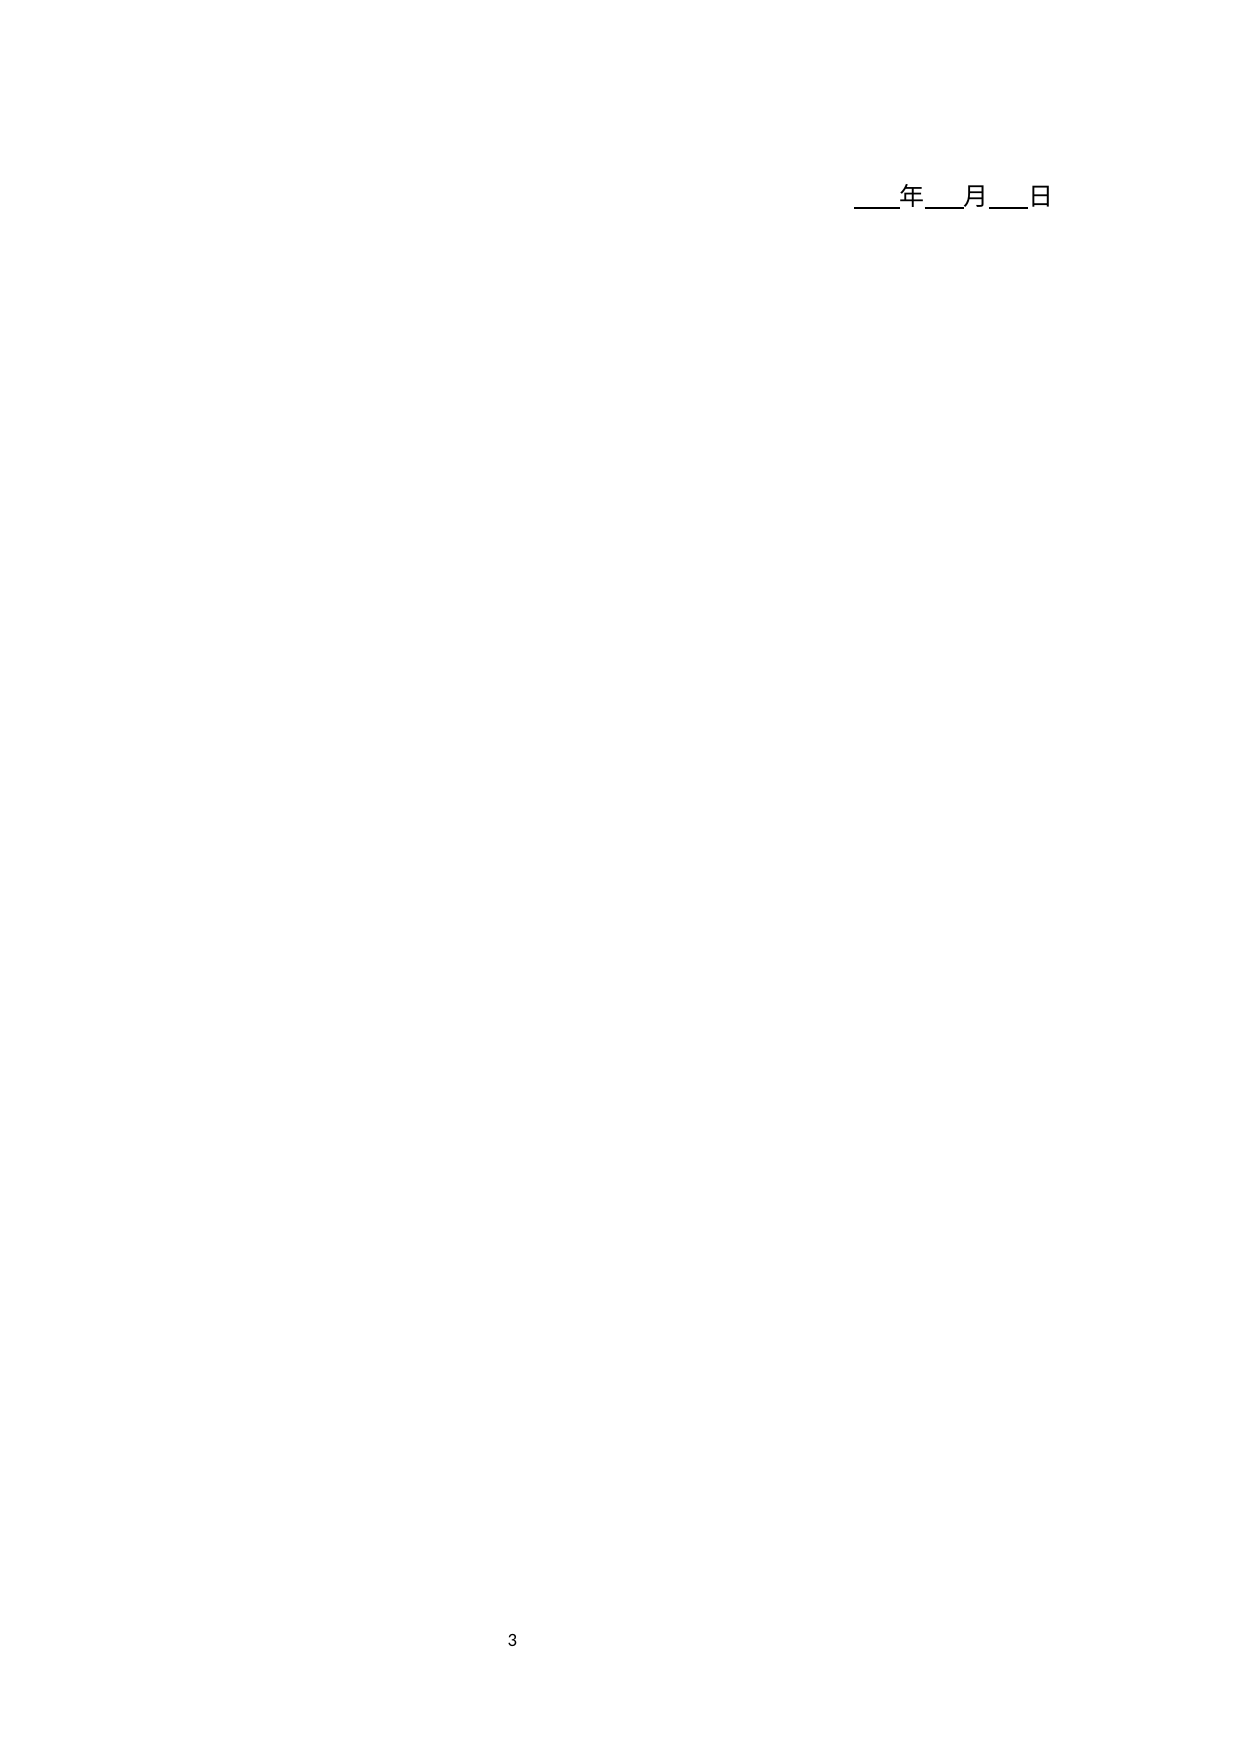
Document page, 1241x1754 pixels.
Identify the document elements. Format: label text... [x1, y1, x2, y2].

text 年 月 日 [187, 162, 1053, 227]
